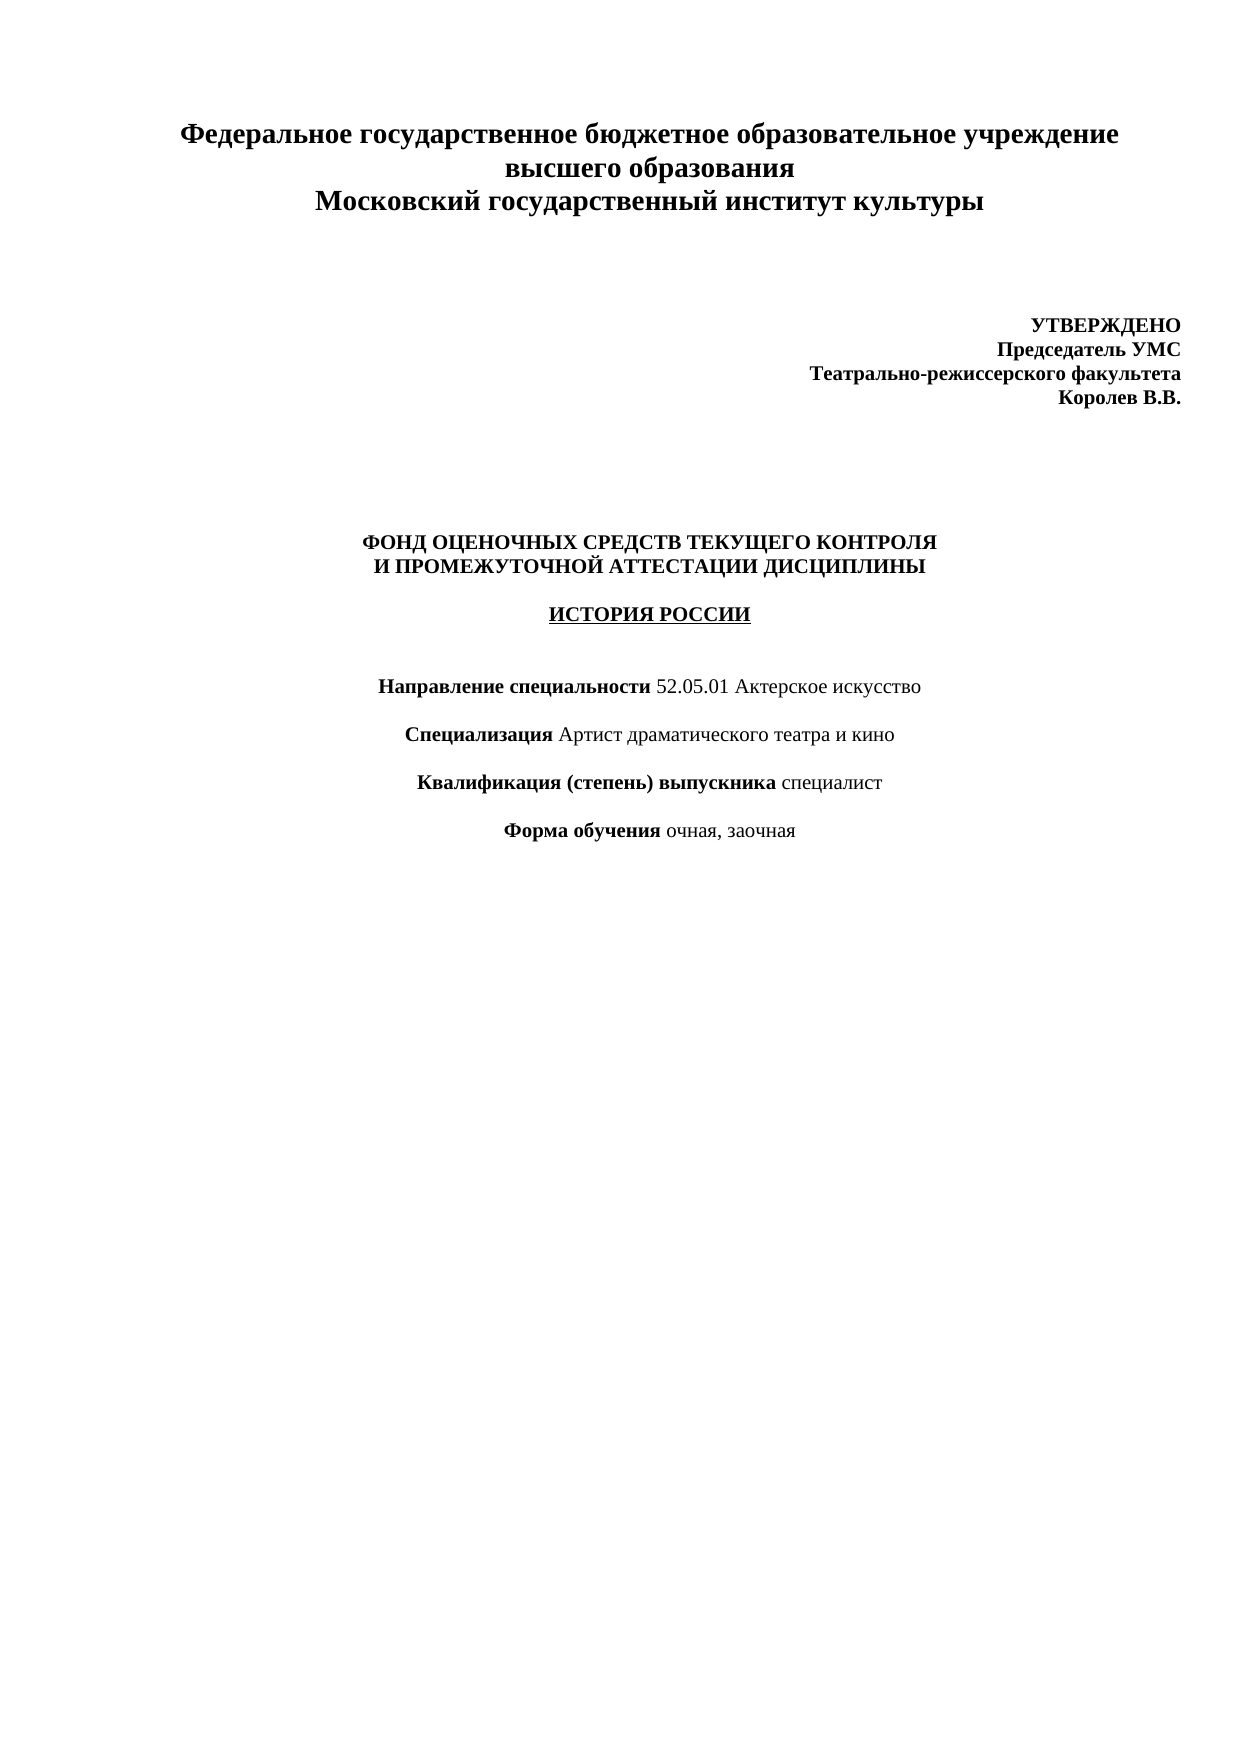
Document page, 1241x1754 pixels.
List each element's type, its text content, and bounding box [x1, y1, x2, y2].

text УТВЕРЖДЕНО [118, 313, 1181, 337]
text Московский государственный институт культуры [118, 183, 1181, 217]
text ФОНД ОЦЕНОЧНЫХ СРЕДСТВ ТЕКУЩЕГО КОНТРОЛЯ [118, 530, 1181, 554]
text Квалификация (степень) выпускника специалист [118, 770, 1181, 794]
text ИСТОРИЯ РОССИИ [118, 602, 1181, 626]
text Форма обучения очная, заочная [118, 818, 1181, 842]
text Королев В.В. [118, 385, 1181, 409]
text И ПРОМЕЖУТОЧНОЙ АТТЕСТАЦИИ ДИСЦИПЛИНЫ [118, 554, 1181, 602]
text Специализация Артист драматического театра и кино [118, 722, 1181, 746]
text Федеральное государственное бюджетное образовательное учреждение [118, 116, 1181, 150]
text Театрально-режиссерского факультета [118, 361, 1181, 385]
text Направление специальности 52.05.01 Актерское искусство [118, 674, 1181, 698]
text Председатель УМС [118, 337, 1181, 361]
text высшего образования [118, 150, 1181, 183]
